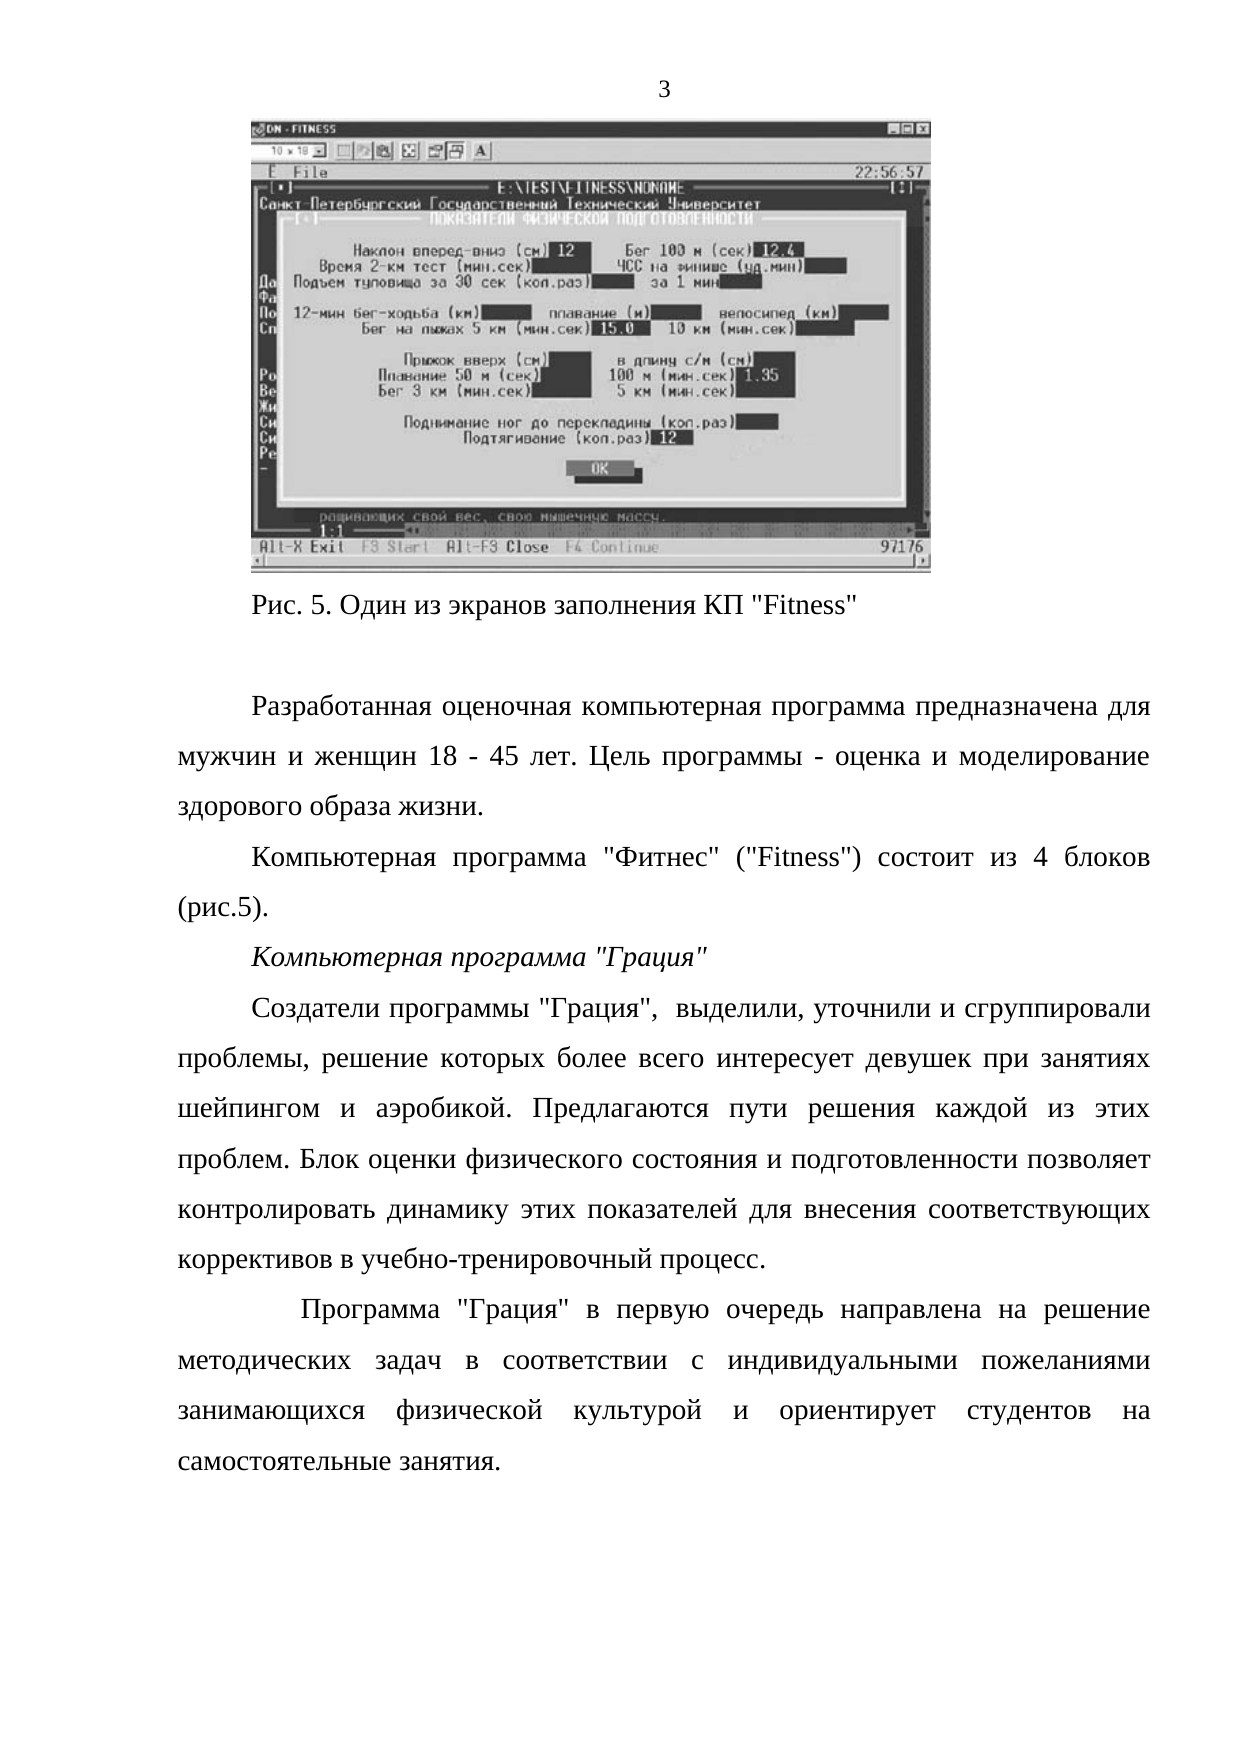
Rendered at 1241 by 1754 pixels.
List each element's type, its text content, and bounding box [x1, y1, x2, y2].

picture [251, 118, 931, 573]
text Компьютерная программа "Фитнес" ("Fitness") состоит из 4 блоков (рис.5). [177, 839, 1152, 923]
text Разработанная оценочная компьютерная программа предназначена для мужчин и женщин 18 - 45 лет. Цель программы - оценка и моделирование здорового образа жизни. [177, 688, 1152, 822]
subtitle Компьютерная программа "Грация" [177, 939, 1152, 973]
text Рис. 5. Один из экранов заполнения КП "Fitness" [177, 587, 1152, 621]
text Программа "Грация" в первую очередь направлена на решение методических задач в соответствии с индивидуальными пожеланиями занимающихся физической культурой и ориентирует студентов на самостоятельные занятия. [177, 1292, 1152, 1476]
text Создатели программы "Грация", выделили, уточнили и сгруппировали проблемы, решение которых более всего интересует девушек при занятиях шейпингом и аэробикой. Предлагаются пути решения каждой из этих проблем. Блок оценки физического состояния и подготовленности позволяет контролировать динамику этих показателей для внесения соответствующих коррективов в учебно-тренировочный процесс. [177, 990, 1152, 1275]
